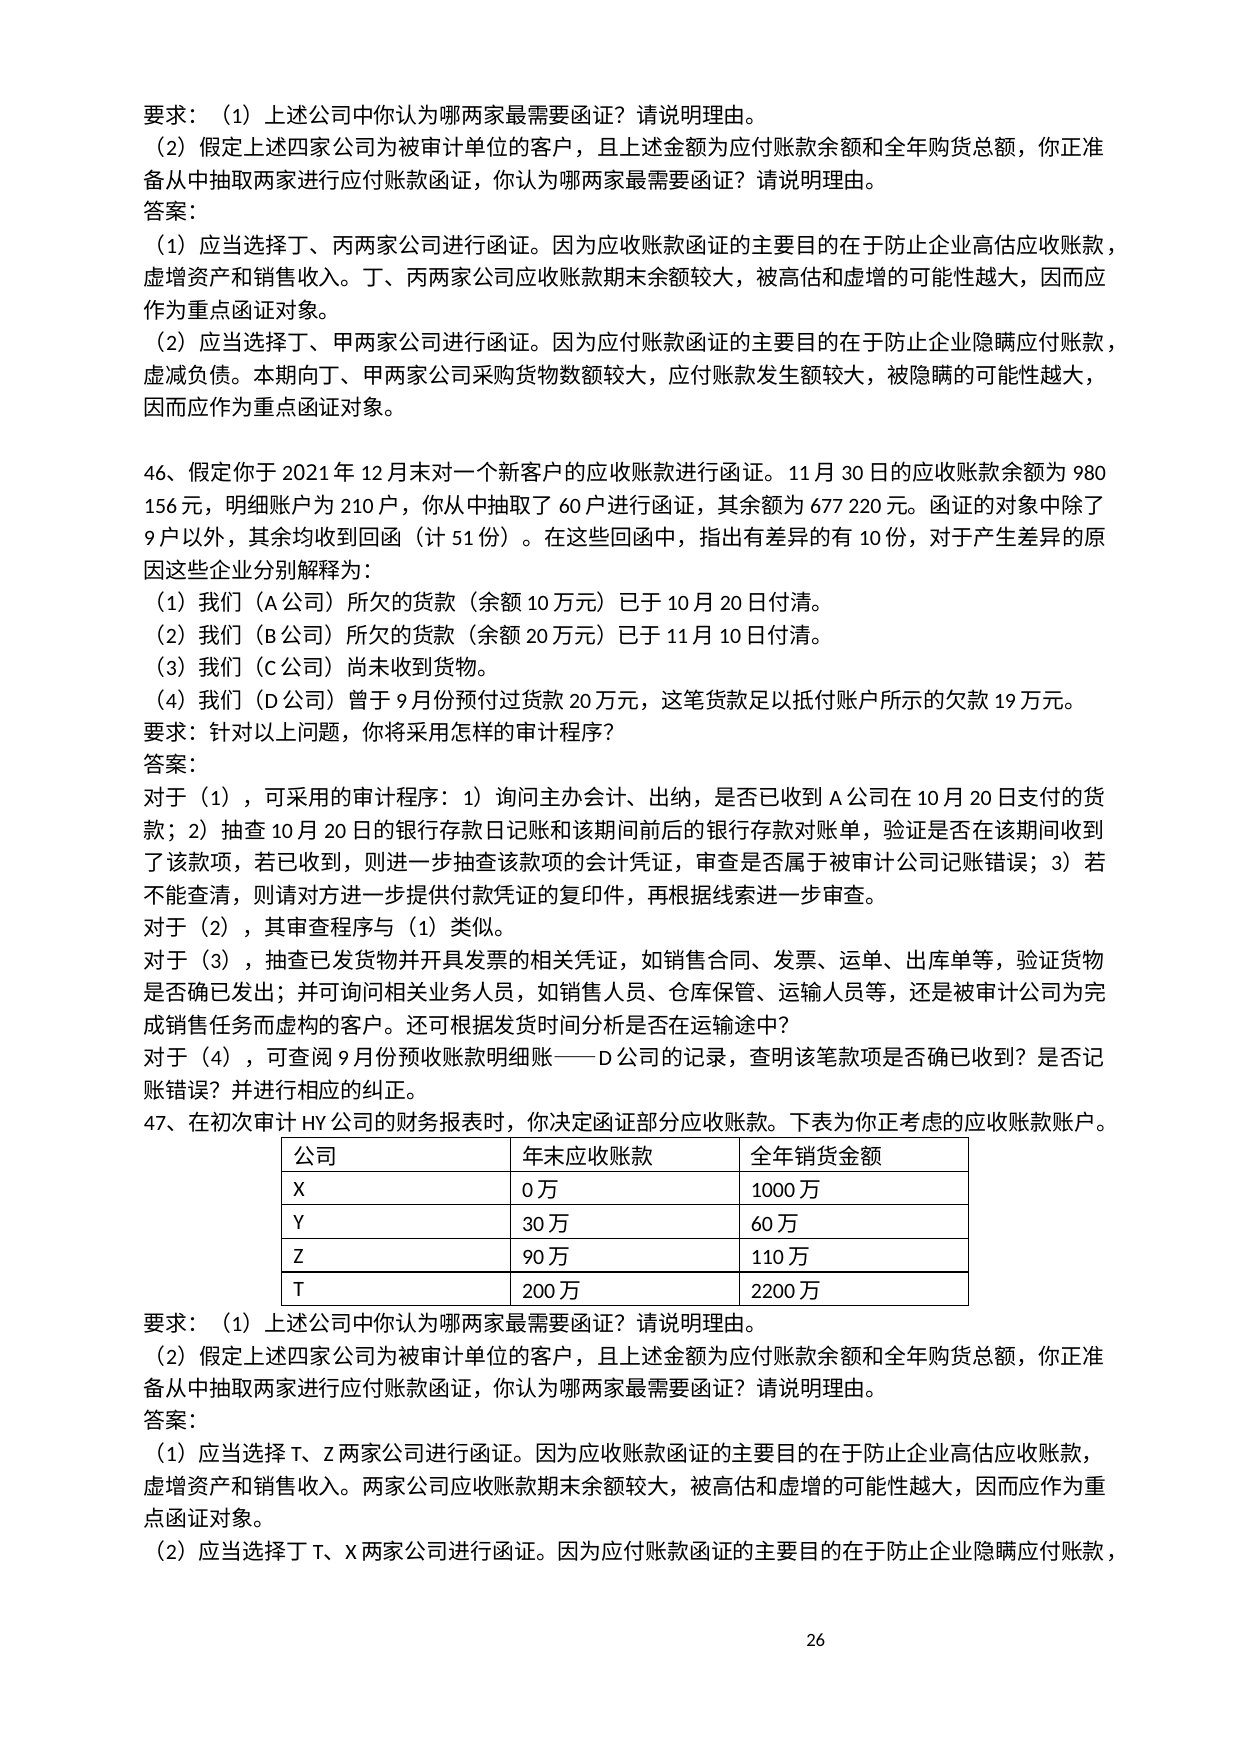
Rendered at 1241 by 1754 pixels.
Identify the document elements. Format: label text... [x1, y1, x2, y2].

text 对于（3），抽查已发货物并开具发票的相关凭证，如销售合同、发票、运单、出库单等，验证货物是否确已发出；并可询问相关业务人员，如销售人员、仓库保管、运输人员等，还是被审计公司为完成销售任务而虚构的客户。还可根据发货时间分析是否在运输途中？ [144, 942, 1106, 1040]
text （2）应当选择丁、甲两家公司进行函证。因为应付账款函证的主要目的在于防止企业隐瞒应付账款，虚减负债。本期向丁、甲两家公司采购货物数额较大，应付账款发生额较大，被隐瞒的可能性越大，因而应作为重点函证对象。 [144, 325, 1106, 422]
table_cell 0万 [511, 1172, 739, 1204]
table_cell 60万 [740, 1205, 968, 1238]
list 答案： [144, 1403, 1106, 1436]
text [144, 1533, 1106, 1566]
text 46、假定你于2021年12月末对一个新客户的应收账款进行函证。11月30日的应收账款余额为980 156元，明细账户为210户，你从中抽取了60户进行函证，其余额为677 220元。函证的对象中除了9户以外，其余均收到回函（计51份）。在这些回函中，指出有差异的有10份，对于产生差异的原因这些企业分别解释为： [144, 455, 1106, 585]
text 对于（4），可查阅9月份预收账款明细账——D公司的记录，查明该笔款项是否确已收到？是否记账错误？并进行相应的纠正。 [144, 1040, 1106, 1105]
table_header 年末应收账款 [511, 1138, 739, 1171]
text 要求：（1）上述公司中你认为哪两家最需要函证？请说明理由。 [144, 97, 1106, 130]
table_cell 90万 [511, 1239, 739, 1271]
text 47、在初次审计HY公司的财务报表时，你决定函证部分应收账款。下表为你正考虑的应收账款账户。 [144, 1105, 1106, 1137]
text （4）我们（D公司）曾于9月份预付过货款20万元，这笔货款足以抵付账户所示的欠款19万元。 [144, 682, 1106, 715]
list 答案： [144, 747, 1106, 780]
text 对于（2），其审查程序与（1）类似。 [144, 910, 1106, 942]
text （2）假定上述四家公司为被审计单位的客户，且上述金额为应付账款余额和全年购货总额，你正准备从中抽取两家进行应付账款函证，你认为哪两家最需要函证？请说明理由。 [144, 130, 1106, 195]
table_cell 30万 [511, 1205, 739, 1238]
table_cell 200万 [511, 1273, 739, 1305]
list 答案： [144, 195, 1106, 227]
table_header 全年销货金额 [740, 1138, 968, 1171]
table_cell 2200万 [740, 1273, 968, 1305]
text 对于（1），可采用的审计程序：1）询问主办会计、出纳，是否已收到A公司在10月20日支付的货款；2）抽查10月20日的银行存款日记账和该期间前后的银行存款对账单，验证是否在该期间收到了该款项，若已收到，则进一步抽查该款项的会计凭证，审查是否属于被审计公司记账错误；3）若不能查清，则请对方进一步提供付款凭证的复印件，再根据线索进一步审查。 [144, 780, 1106, 910]
table_header 公司 [282, 1138, 510, 1171]
text （1）应当选择丁、丙两家公司进行函证。因为应收账款函证的主要目的在于防止企业高估应收账款，虚增资产和销售收入。丁、丙两家公司应收账款期末余额较大，被高估和虚增的可能性越大，因而应作为重点函证对象。 [144, 227, 1106, 325]
text 要求：针对以上问题，你将采用怎样的审计程序？ [144, 715, 1106, 747]
text （3）我们（C公司）尚未收到货物。 [144, 650, 1106, 682]
text （2）假定上述四家公司为被审计单位的客户，且上述金额为应付账款余额和全年购货总额，你正准备从中抽取两家进行应付账款函证，你认为哪两家最需要函证？请说明理由。 [144, 1338, 1106, 1403]
table_cell X [282, 1172, 510, 1204]
table_cell Y [282, 1205, 510, 1238]
text （1）应当选择T、Z两家公司进行函证。因为应收账款函证的主要目的在于防止企业高估应收账款，虚增资产和销售收入。两家公司应收账款期末余额较大，被高估和虚增的可能性越大，因而应作为重点函证对象。 [144, 1436, 1106, 1533]
text （2）我们（B公司）所欠的货款（余额20万元）已于11月10日付清。 [144, 617, 1106, 650]
text （1）我们（A公司）所欠的货款（余额10万元）已于10月20日付清。 [144, 585, 1106, 617]
table_cell 110万 [740, 1239, 968, 1271]
table_cell Z [282, 1239, 510, 1271]
text 要求：（1）上述公司中你认为哪两家最需要函证？请说明理由。 [144, 1306, 1106, 1338]
table_cell T [282, 1273, 510, 1305]
table_cell 1000万 [740, 1172, 968, 1204]
